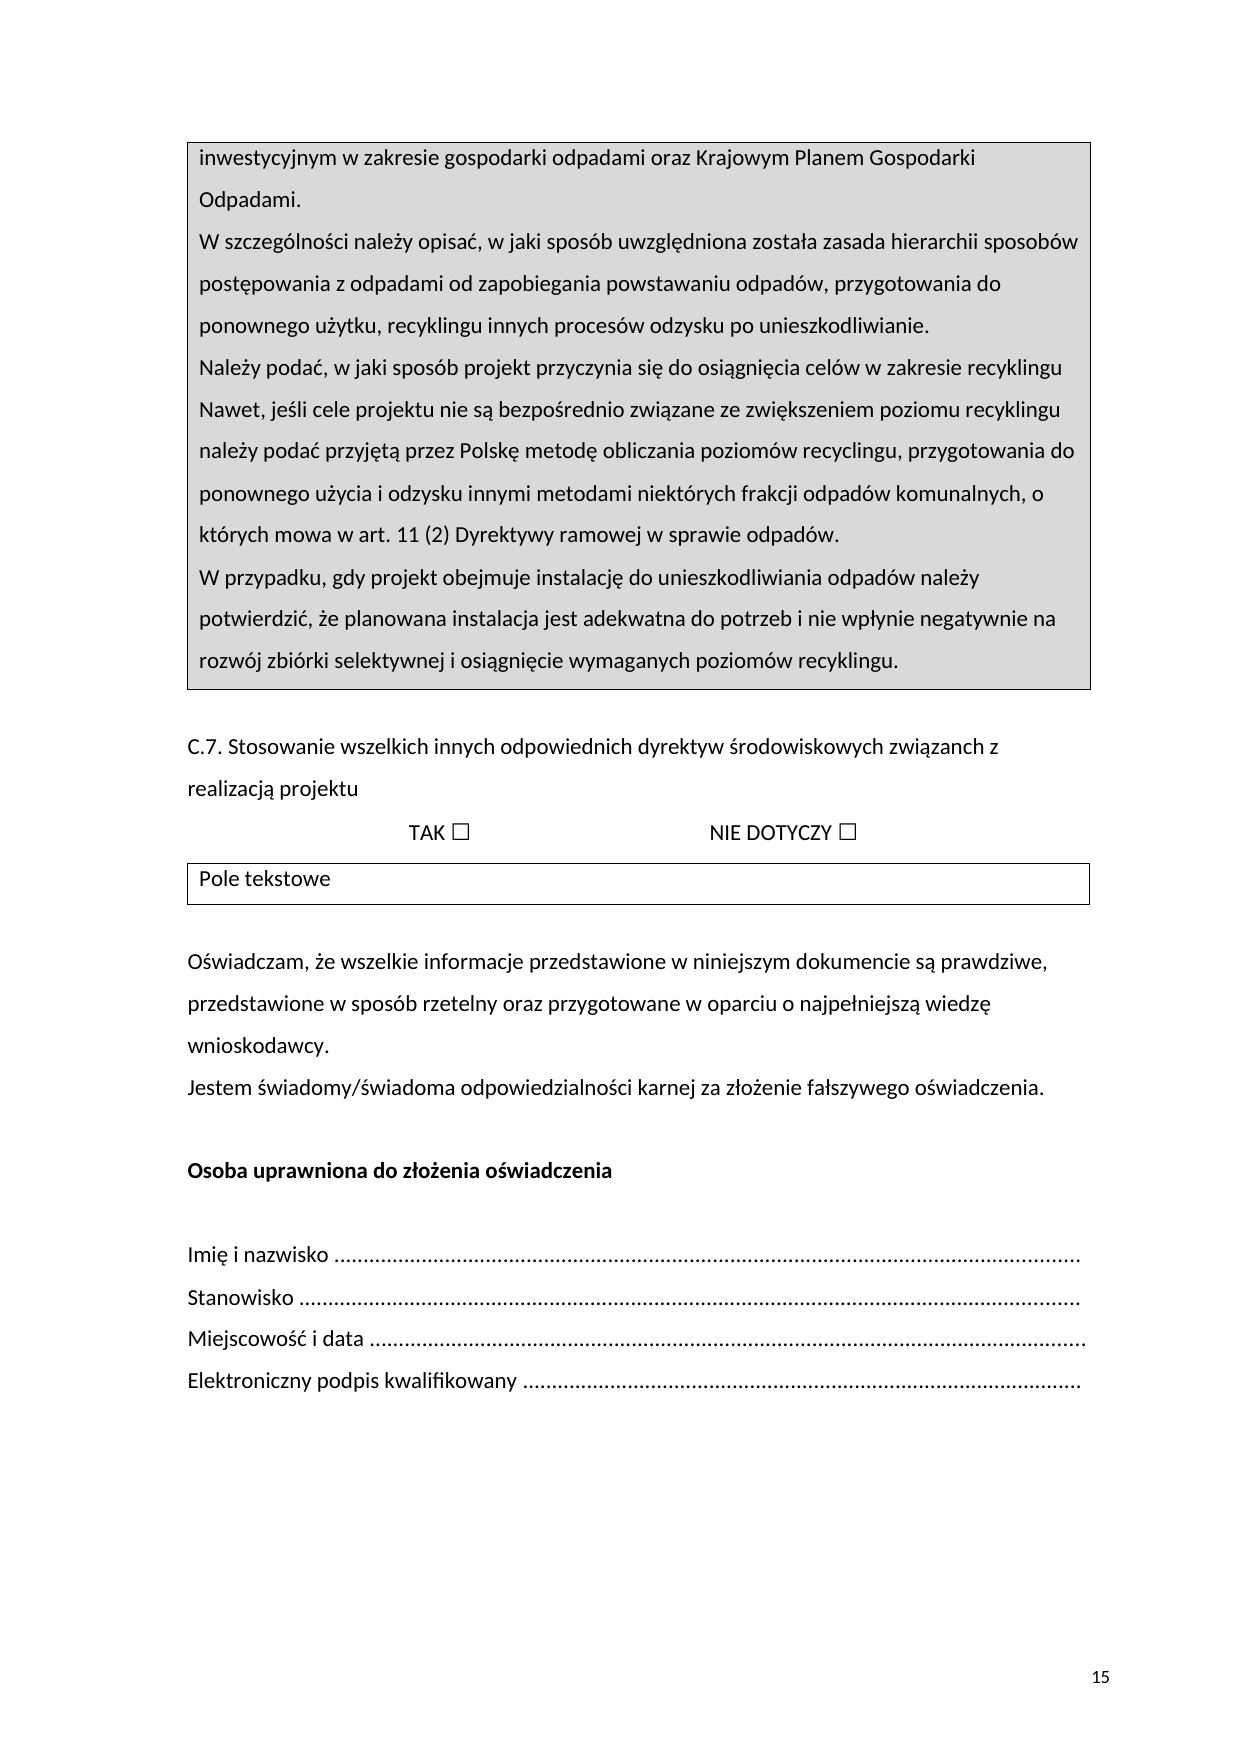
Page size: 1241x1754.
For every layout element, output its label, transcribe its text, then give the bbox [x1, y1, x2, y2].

text TAK NIE DOTYCZY [349, 816, 1090, 847]
text Jestem świadomy/świadoma odpowiedzialności karnej za złożenie fałszywego oświadczenia. [187, 1073, 1090, 1101]
text Osoba uprawniona do złożenia oświadczenia [187, 1157, 1090, 1185]
text Miejscowość i data [187, 1324, 1090, 1353]
text C.7. Stosowanie wszelkich innych odpowiednich dyrektyw środowiskowych związanch z realizacją projektu [187, 732, 1090, 802]
text Oświadczam, że wszelkie informacje przedstawione w niniejszym dokumencie są prawdziwe, przedstawione w sposób rzetelny oraz przygotowane w oparciu o najpełniejszą wiedzę wnioskodawcy. [187, 947, 1090, 1059]
text Elektroniczny podpis kwalifikowany [187, 1367, 1090, 1394]
text Stanowisko [187, 1283, 1090, 1311]
table_header Pole tekstowe [188, 864, 1089, 904]
text Imię i nazwisko [187, 1241, 1090, 1269]
